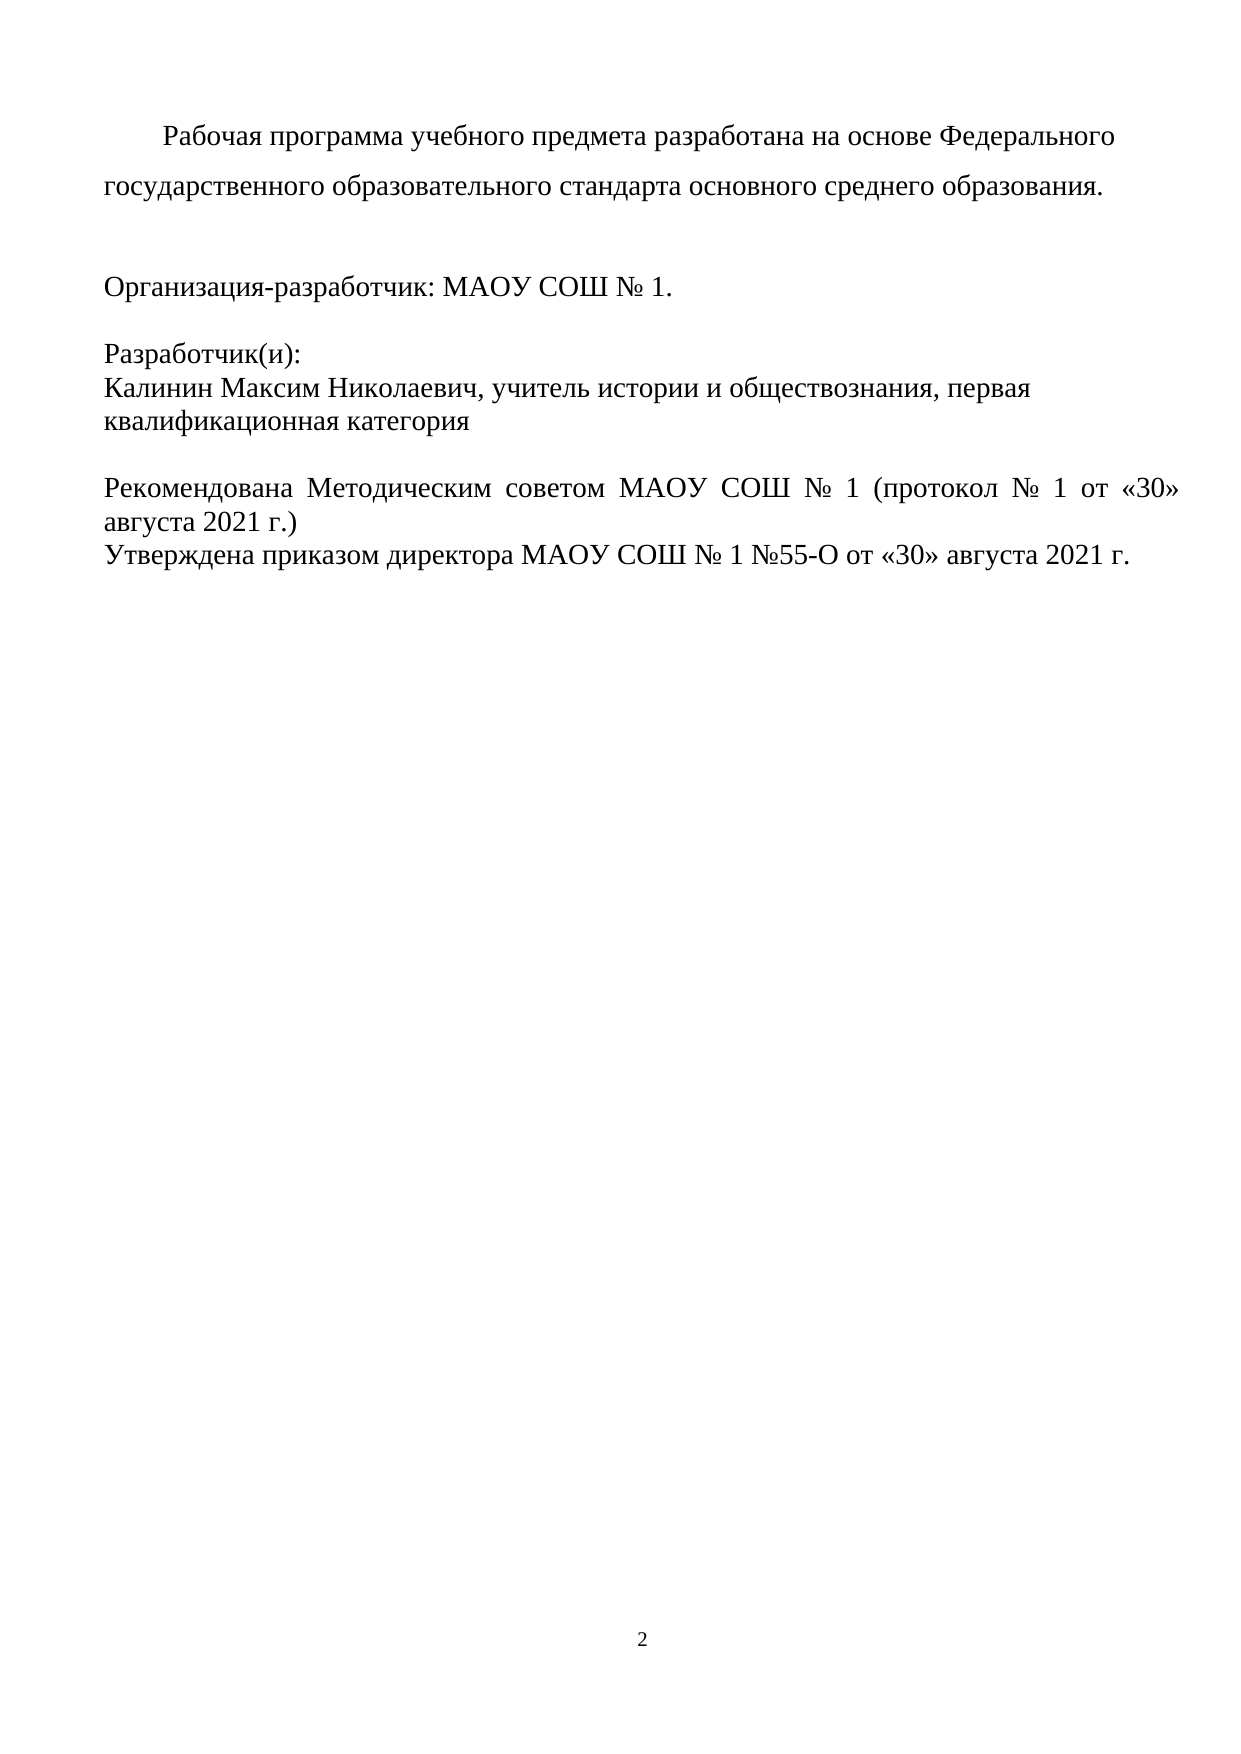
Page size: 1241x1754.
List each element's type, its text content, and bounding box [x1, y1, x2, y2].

text Калинин Максим Николаевич, учитель истории и обществознания, первая квалификационная категория [103, 370, 1181, 437]
text Утверждена приказом директора МАОУ СОШ № 1 №55-О от «30» августа 2021 г. [103, 537, 1181, 571]
text Организация-разработчик: МАОУ СОШ № 1. [103, 269, 1181, 303]
text Рабочая программа учебного предмета разработана на основе Федерального государственного образовательного стандарта основного среднего образования. [103, 118, 1181, 202]
text Рекомендована Методическим советом МАОУ СОШ № 1 (протокол № 1 от «30» августа 2021 г.) [103, 470, 1181, 537]
text Разработчик(и): [103, 336, 1181, 370]
